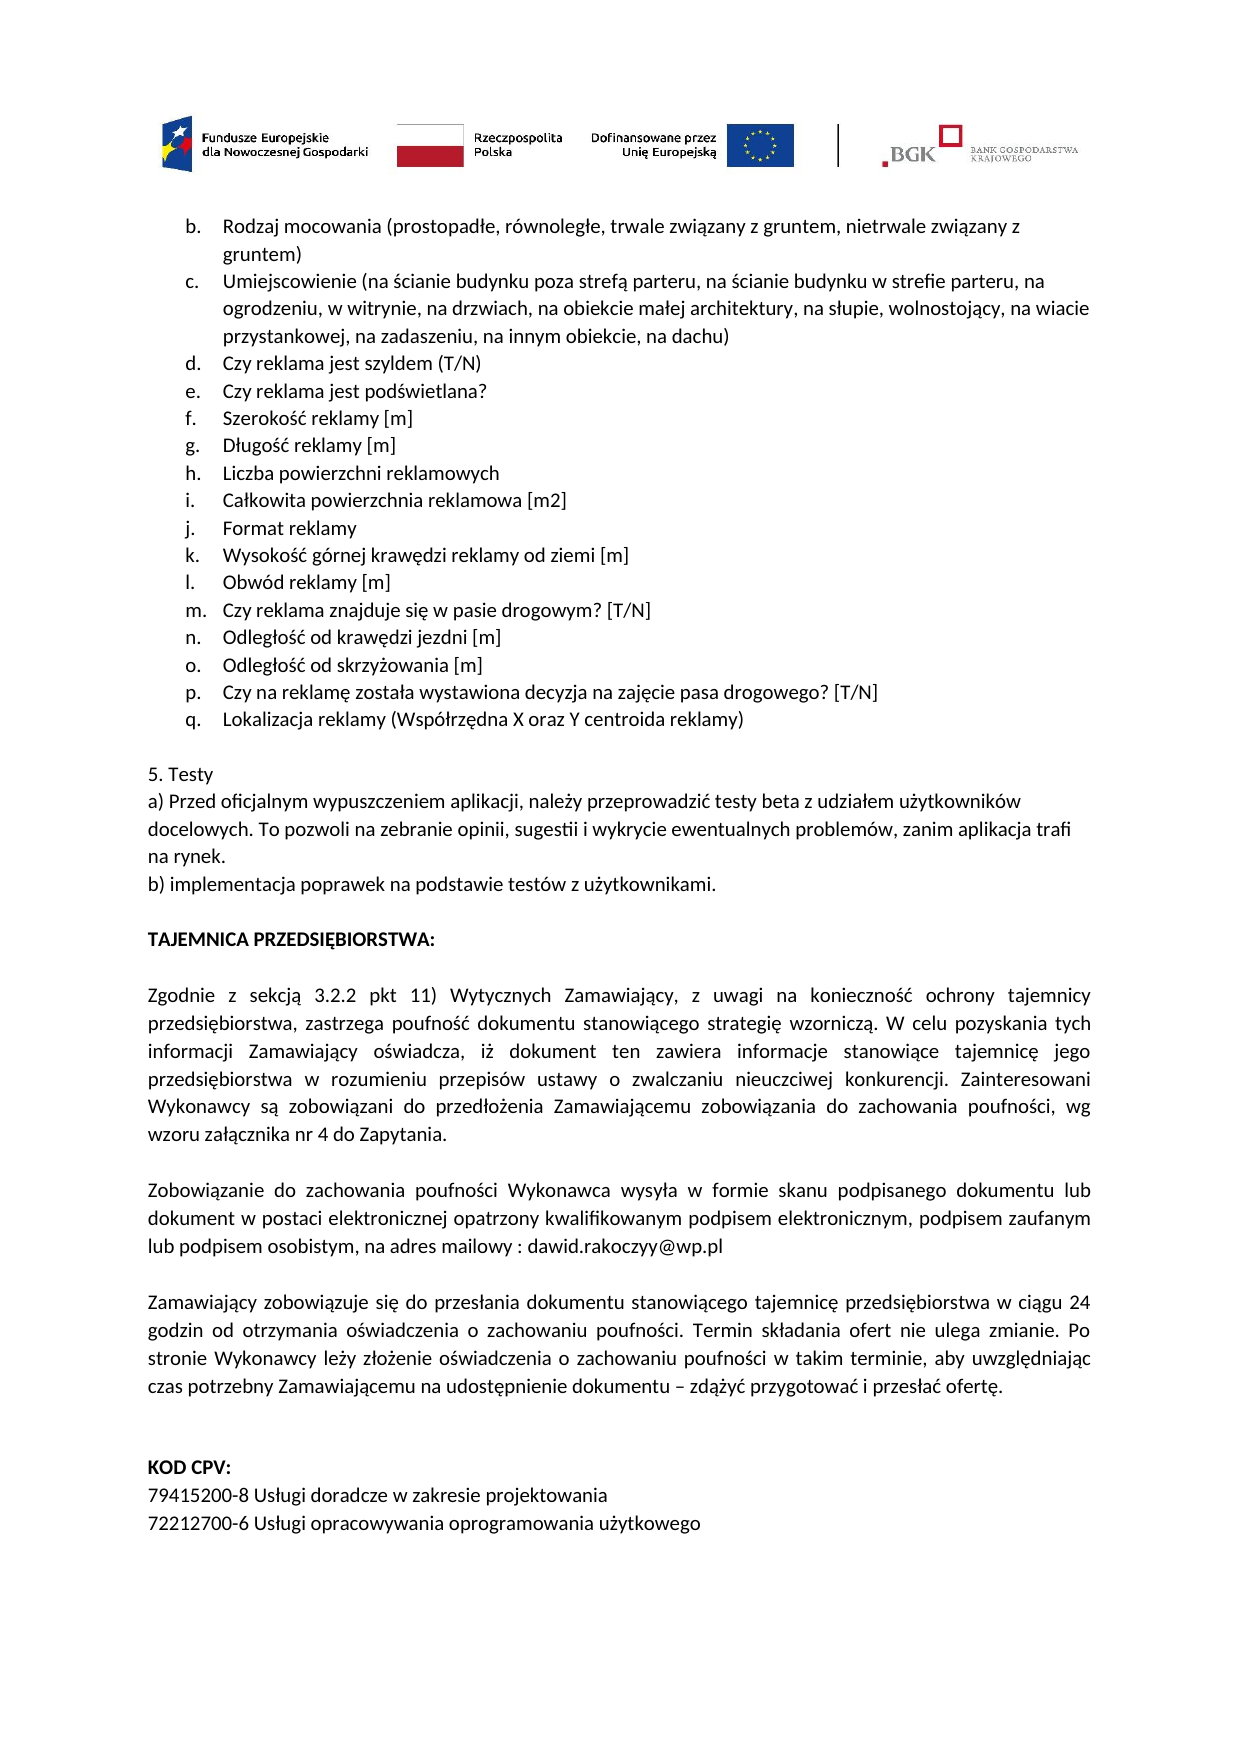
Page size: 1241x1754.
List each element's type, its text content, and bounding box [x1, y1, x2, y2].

list Długość reklamy [m] [185, 433, 1092, 458]
list Czy reklama jest szyldem (T/N) [185, 350, 1092, 376]
list Lokalizacja reklamy (Współrzędna X oraz Y centroida reklamy) [185, 707, 1092, 732]
list Liczba powierzchni reklamowych [185, 460, 1092, 485]
list Szerokość reklamy [m] [185, 405, 1092, 431]
text 79415200-8 Usługi doradcze w zakresie projektowania [148, 1482, 1092, 1507]
text Zamawiający zobowiązuje się do przesłania dokumentu stanowiącego tajemnicę przedsiębiorstwa w ciągu 24 godzin od otrzymania oświadczenia o zachowaniu poufności. Termin składania ofert nie ulega zmianie. Po stronie Wykonawcy leży złożenie oświadczenia o zachowaniu poufności w takim terminie, aby uwzględniając czas potrzebny Zamawiającemu na udostępnienie dokumentu – zdążyć przygotować i przesłać ofertę. [148, 1289, 1092, 1398]
text KOD CPV: [148, 1454, 1092, 1479]
list Obwód reklamy [m] [185, 569, 1092, 595]
list Odległość od skrzyżowania [m] [185, 652, 1092, 677]
text TAJEMNICA PRZEDSIĘBIORSTWA: [148, 926, 1092, 952]
text b) implementacja poprawek na podstawie testów z użytkownikami. [148, 871, 1092, 896]
list Czy reklama jest podświetlana? [185, 378, 1092, 403]
text 5. Testy [148, 761, 1092, 787]
list Wysokość górnej krawędzi reklamy od ziemi [m] [185, 542, 1092, 568]
text 72212700-6 Usługi opracowywania oprogramowania użytkowego [148, 1510, 1092, 1535]
list Całkowita powierzchnia reklamowa [m2] [185, 487, 1092, 513]
list Odległość od krawędzi jezdni [m] [185, 624, 1092, 650]
list Czy reklama znajduje się w pasie drogowym? [T/N] [185, 597, 1092, 622]
list Umiejscowienie (na ścianie budynku poza strefą parteru, na ścianie budynku w strefie parteru, na ogrodzeniu, w witrynie, na drzwiach, na obiekcie małej architektury, na słupie, wolnostojący, na wiacie przystankowej, na zadaszeniu, na innym obiekcie, na dachu) [185, 268, 1092, 348]
list Format reklamy [185, 515, 1092, 540]
text Zgodnie z sekcją 3.2.2 pkt 11) Wytycznych Zamawiający, z uwagi na konieczność ochrony tajemnicy przedsiębiorstwa, zastrzega poufność dokumentu stanowiącego strategię wzorniczą. W celu pozyskania tych informacji Zamawiający oświadcza, iż dokument ten zawiera informacje stanowiące tajemnicę jego przedsiębiorstwa w rozumieniu przepisów ustawy o zwalczaniu nieuczciwej konkurencji. Zainteresowani Wykonawcy są zobowiązani do przedłożenia Zamawiającemu zobowiązania do zachowania poufności, wg wzoru załącznika nr 4 do Zapytania. [148, 982, 1092, 1147]
picture [147, 101, 1093, 186]
text Zobowiązanie do zachowania poufności Wykonawca wysyła w formie skanu podpisanego dokumentu lub dokument w postaci elektronicznej opatrzony kwalifikowanym podpisem elektronicznym, podpisem zaufanym lub podpisem osobistym, na adres mailowy : dawid.rakoczyy@wp.pl [148, 1177, 1092, 1259]
list Rodzaj mocowania (prostopadłe, równoległe, trwale związany z gruntem, nietrwale związany z gruntem) [185, 213, 1092, 266]
list Czy na reklamę została wystawiona decyzja na zajęcie pasa drogowego? [T/N] [185, 679, 1092, 704]
text a) Przed oficjalnym wypuszczeniem aplikacji, należy przeprowadzić testy beta z udziałem użytkowników docelowych. To pozwoli na zebranie opinii, sugestii i wykrycie ewentualnych problemów, zanim aplikacja trafi na rynek. [148, 789, 1092, 869]
